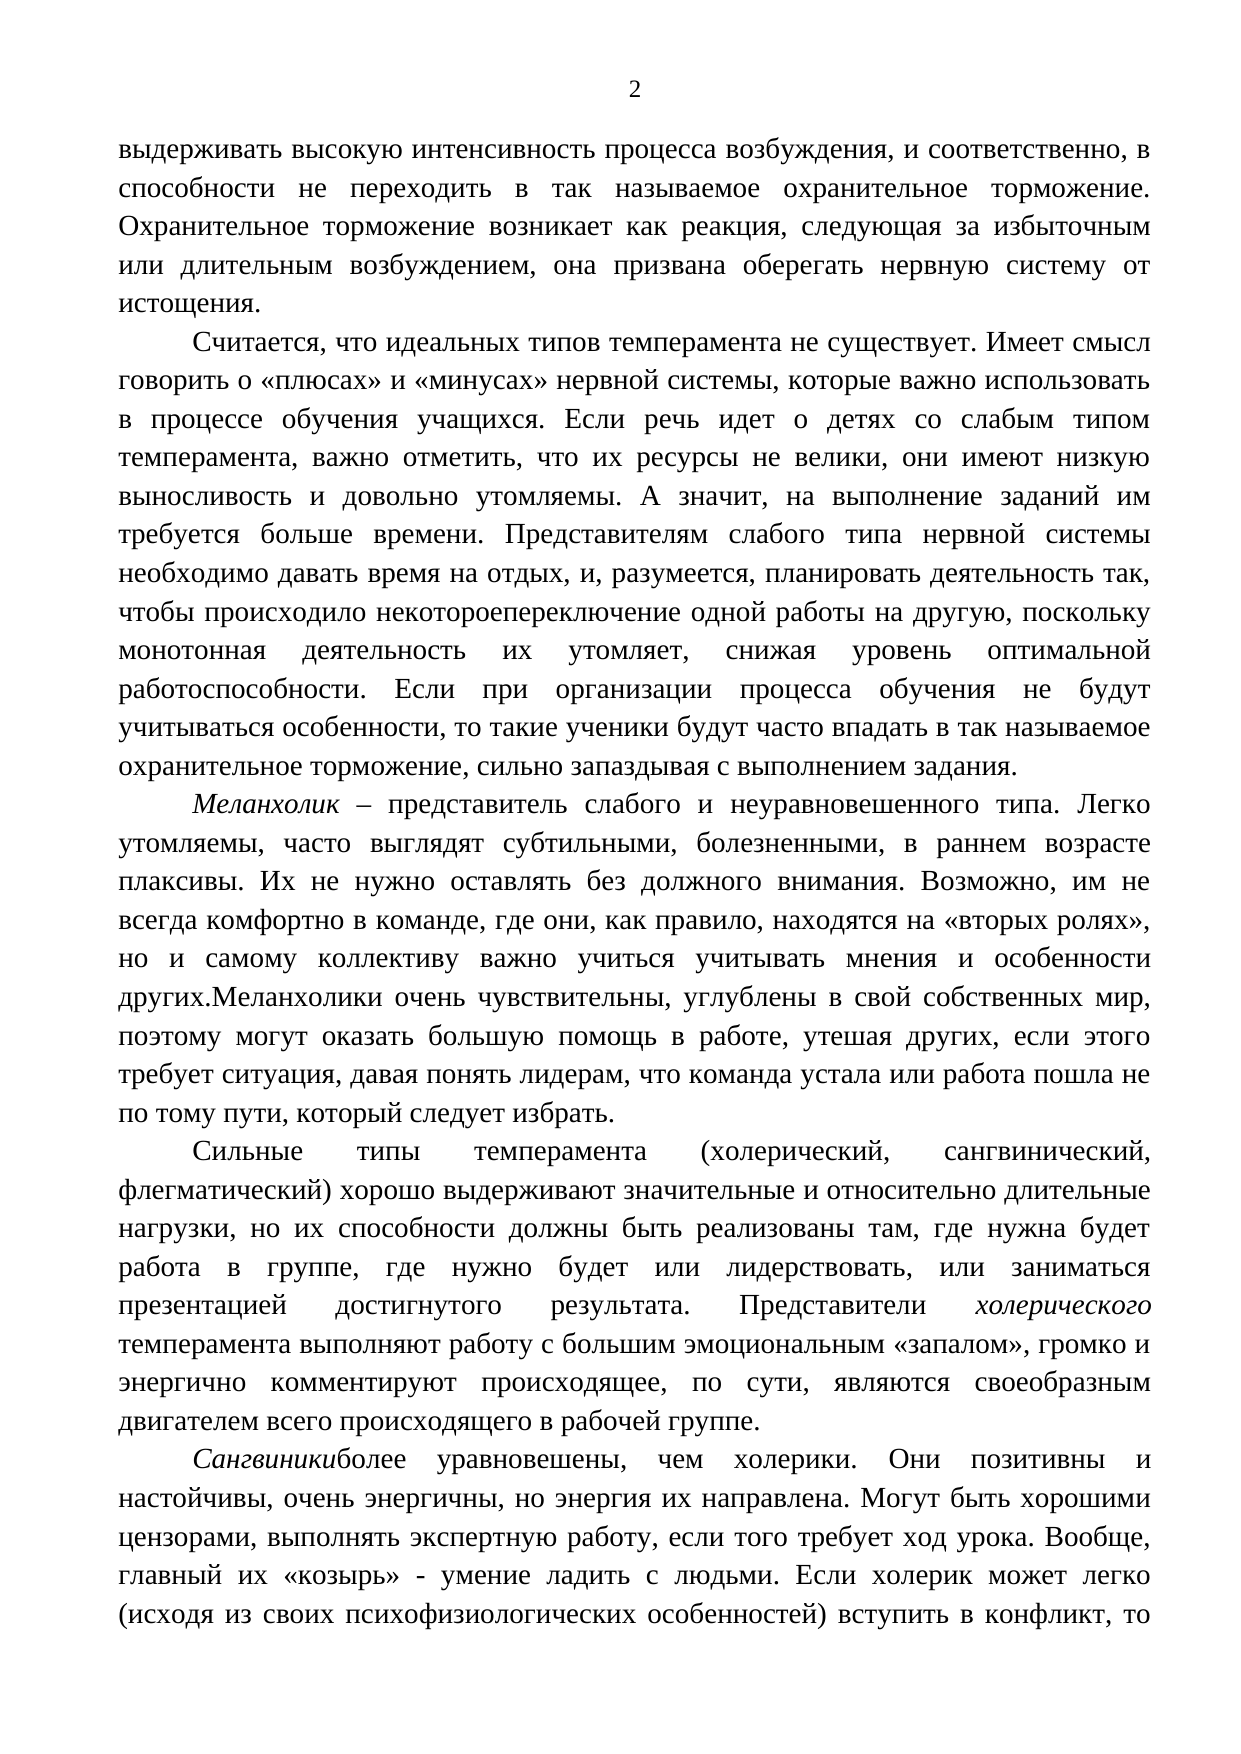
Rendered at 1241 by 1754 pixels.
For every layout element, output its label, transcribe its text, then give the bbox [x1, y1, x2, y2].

text Меланхолик – представитель слабого и неуравновешенного типа. Легко утомляемы, часто выглядят субтильными, болезненными, в раннем возрасте плаксивы. Их не нужно оставлять без должного внимания. Возможно, им не всегда комфортно в команде, где они, как правило, находятся на «вторых ролях», но и самому коллективу важно учиться учитывать мнения и особенности других.Меланхолики очень чувствительны, углублены в свой собственных мир, поэтому могут оказать большую помощь в работе, утешая других, если этого требует ситуация, давая понять лидерам, что команда устала или работа пошла не по тому пути, который следует избрать. [118, 786, 1152, 1128]
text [118, 131, 1152, 319]
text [118, 1442, 1152, 1629]
text Сильные типы темперамента (холерический, сангвинический, флегматический) хорошо выдерживают значительные и относительно длительные нагрузки, но их способности должны быть реализованы там, где нужна будет работа в группе, где нужно будет или лидерствовать, или заниматься презентацией достигнутого результата. Представители холерического темперамента выполняют работу с большим эмоциональным «запалом», громко и энергично комментируют происходящее, по сути, являются своеобразным двигателем всего происходящего в рабочей группе. [118, 1133, 1152, 1437]
text Считается, что идеальных типов темперамента не существует. Имеет смысл говорить о «плюсах» и «минусах» нервной системы, которые важно использовать в процессе обучения учащихся. Если речь идет о детях со слабым типом темперамента, важно отметить, что их ресурсы не велики, они имеют низкую выносливость и довольно утомляемы. А значит, на выполнение заданий им требуется больше времени. Представителям слабого типа нервной системы необходимо давать время на отдых, и, разумеется, планировать деятельность так, чтобы происходило некотороепереключение одной работы на другую, поскольку монотонная деятельность их утомляет, снижая уровень оптимальной работоспособности. Если при организации процесса обучения не будут учитываться особенности, то такие ученики будут часто впадать в так называемое охранительное торможение, сильно запаздывая с выполнением задания. [118, 324, 1152, 781]
